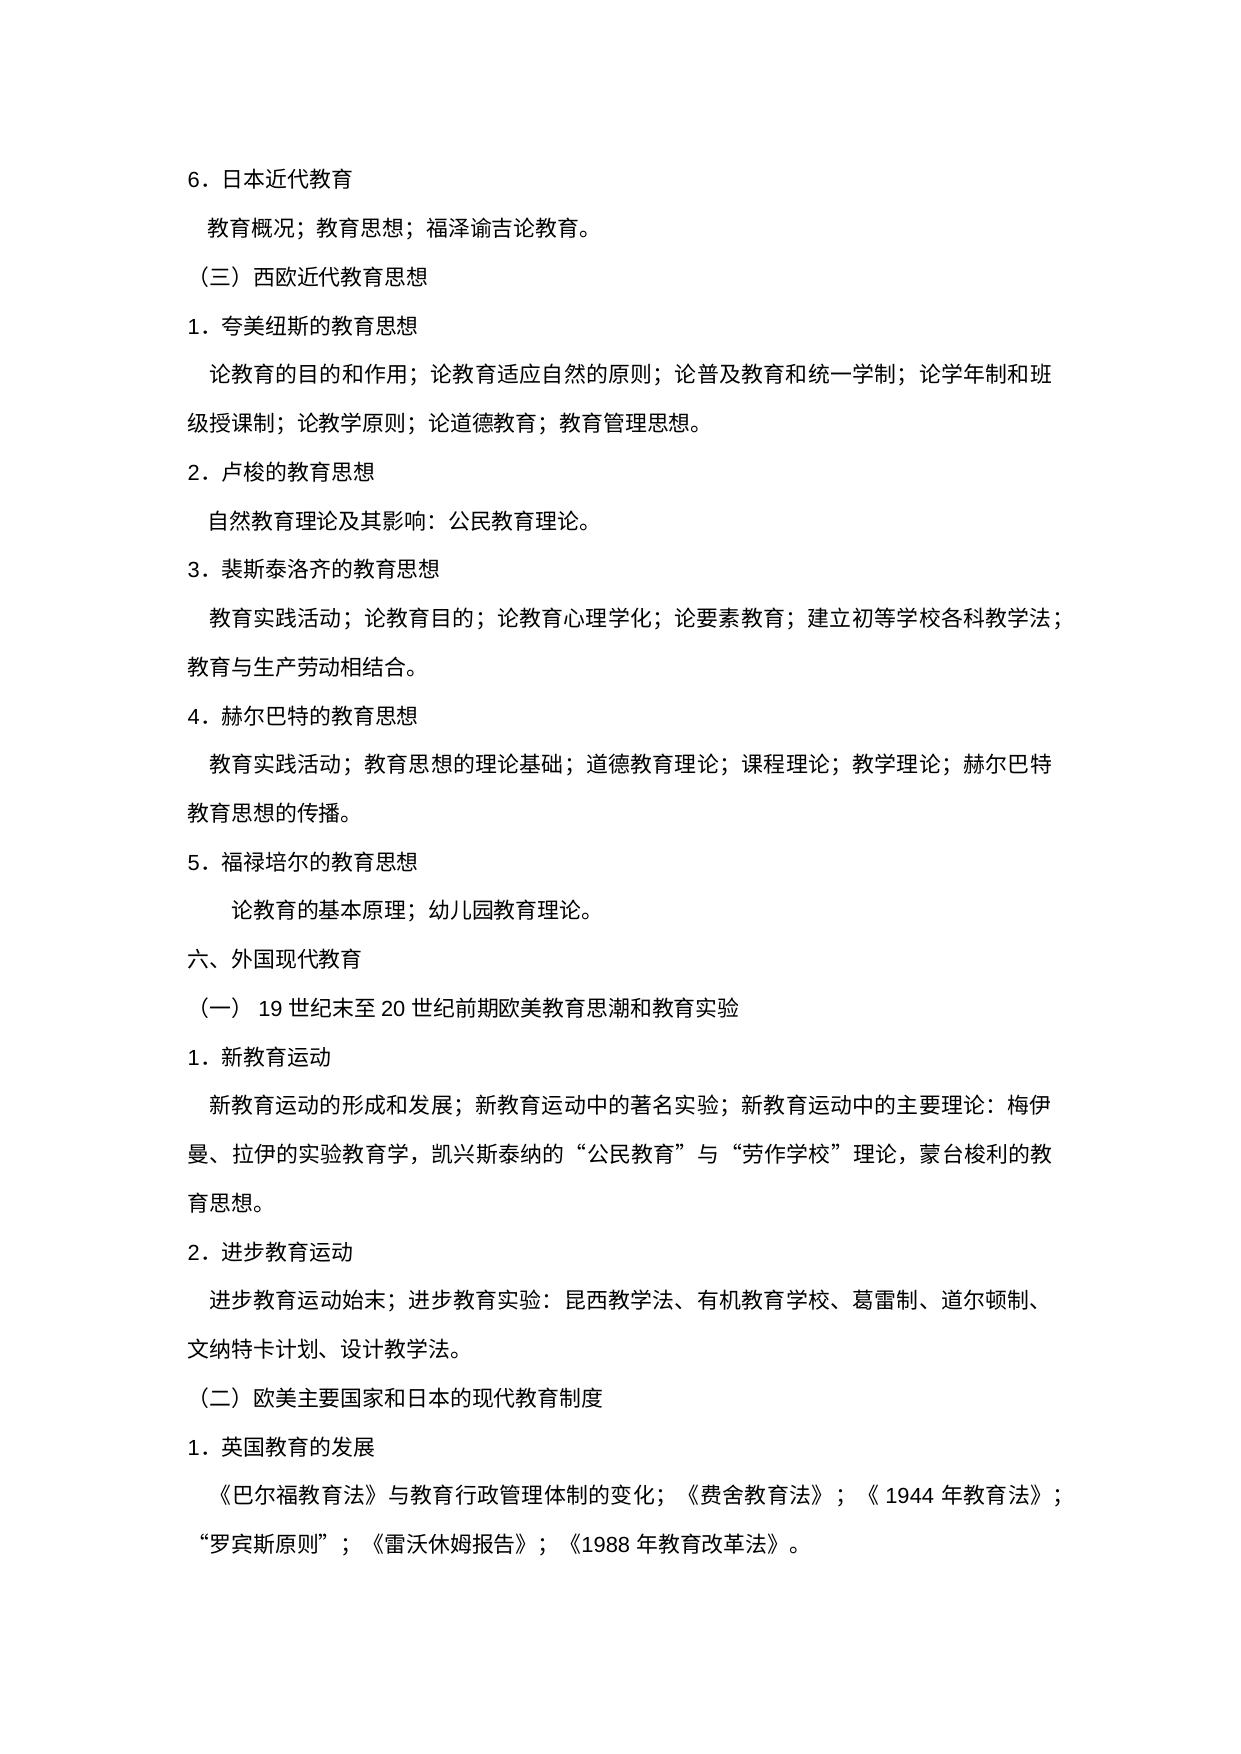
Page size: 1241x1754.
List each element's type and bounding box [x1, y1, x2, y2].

text [187, 162, 1053, 877]
text [187, 893, 1053, 1559]
